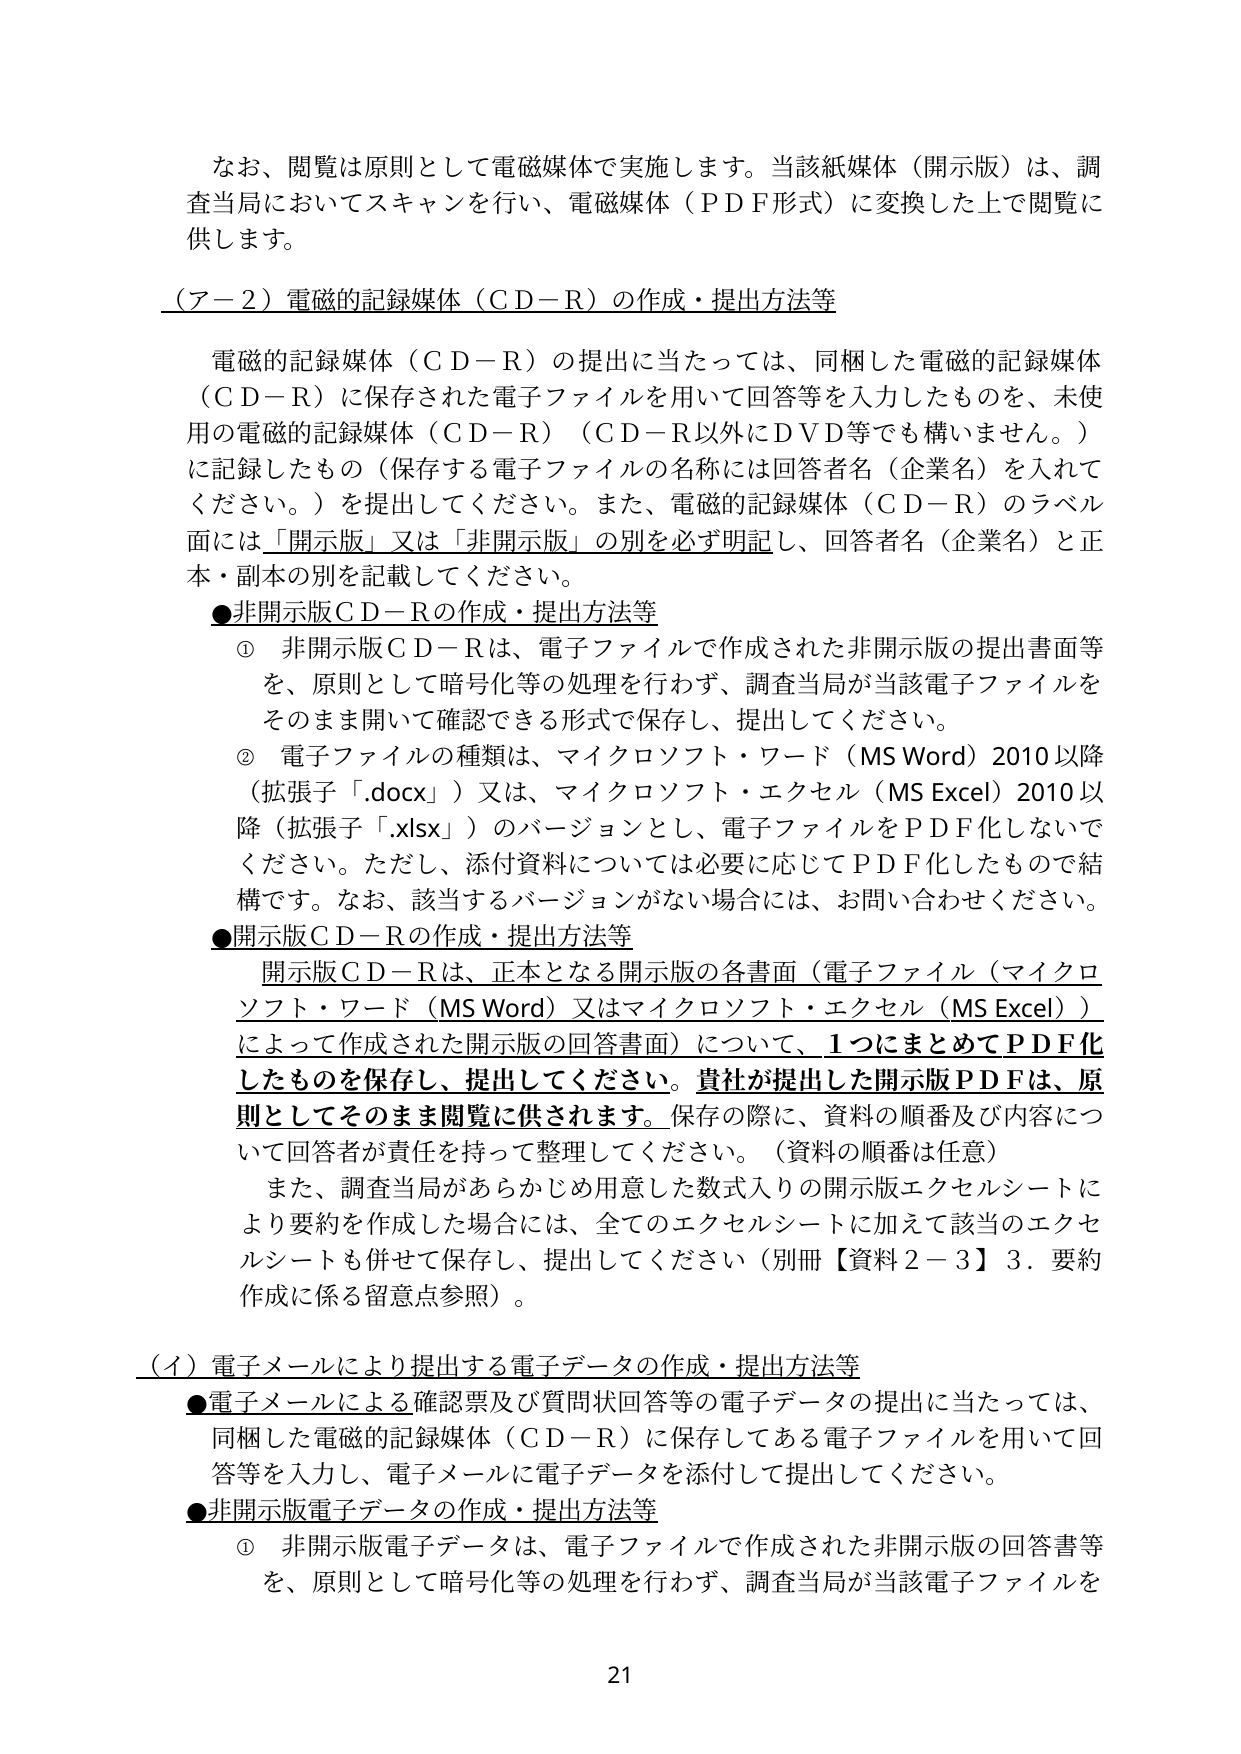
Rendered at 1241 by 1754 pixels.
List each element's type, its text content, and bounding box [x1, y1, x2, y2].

text ●開示版ＣＤ－Ｒの作成・提出方法等 [211, 917, 1104, 953]
text 開示版ＣＤ－Ｒは、正本となる開示版の各書面（電子ファイル（マイクロソフト・ワード（MS Word）又はマイクロソフト・エクセル（MS Excel））によって作成された開示版の回答書面）について、１つにまとめてＰＤＦ化したものを保存し、提出してください。貴社が提出した開示版ＰＤＦは、原則としてそのまま閲覧に供されます。保存の際に、資料の順番及び内容について回答者が責任を持って整理してください。（資料の順番は任意） [236, 953, 1104, 1169]
text 電磁的記録媒体（ＣＤ－Ｒ）の提出に当たっては、同梱した電磁的記録媒体（ＣＤ－Ｒ）に保存された電子ファイルを用いて回答等を入力したものを、未使用の電磁的記録媒体（ＣＤ－Ｒ）（ＣＤ－Ｒ以外にＤＶＤ等でも構いません。）に記録したもの（保存する電子ファイルの名称には回答者名（企業名）を入れてください。）を提出してください。また、電磁的記録媒体（ＣＤ－Ｒ）のラベル面には「開示版」又は「非開示版」の別を必ず明記し、回答者名（企業名）と正本・副本の別を記載してください。 [186, 341, 1104, 593]
text （ア－２）電磁的記録媒体（ＣＤ－Ｒ）の作成・提出方法等 [136, 281, 1104, 316]
text また、調査当局があらかじめ用意した数式入りの開示版エクセルシートにより要約を作成した場合には、全てのエクセルシートに加えて該当のエクセルシートも併せて保存し、提出してください（別冊【資料２－３】３．要約作成に係る留意点参照）。 [239, 1169, 1104, 1312]
text ●電子メールによる確認票及び質問状回答等の電子データの提出に当たっては、同梱した電磁的記録媒体（ＣＤ－Ｒ）に保存してある電子ファイルを用いて回答等を入力し、電子メールに電子データを添付して提出してください。 [186, 1382, 1104, 1490]
text ① 非開示版ＣＤ－Ｒは、電子ファイルで作成された非開示版の提出書面等を、原則として暗号化等の処理を行わず、調査当局が当該電子ファイルをそのまま開いて確認できる形式で保存し、提出してください。 [236, 629, 1104, 737]
text なお、閲覧は原則として電磁媒体で実施します。当該紙媒体（開示版）は、調査当局においてスキャンを行い、電磁媒体（ＰＤＦ形式）に変換した上で閲覧に供します。 [186, 148, 1104, 256]
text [236, 1526, 1104, 1598]
text ●非開示版ＣＤ－Ｒの作成・提出方法等 [211, 593, 1104, 629]
text （イ）電子メールにより提出する電子データの作成・提出方法等 [136, 1347, 1104, 1382]
text ② 電子ファイルの種類は、マイクロソフト・ワード（MS Word）2010以降（拡張子「.docx」）又は、マイクロソフト・エクセル（MS Excel）2010以降（拡張子「.xlsx」）のバージョンとし、電子ファイルをＰＤＦ化しないでください。ただし、添付資料については必要に応じてＰＤＦ化したもので結構です。なお、該当するバージョンがない場合には、お問い合わせください。 [236, 737, 1104, 917]
text ●非開示版電子データの作成・提出方法等 [186, 1490, 1104, 1526]
